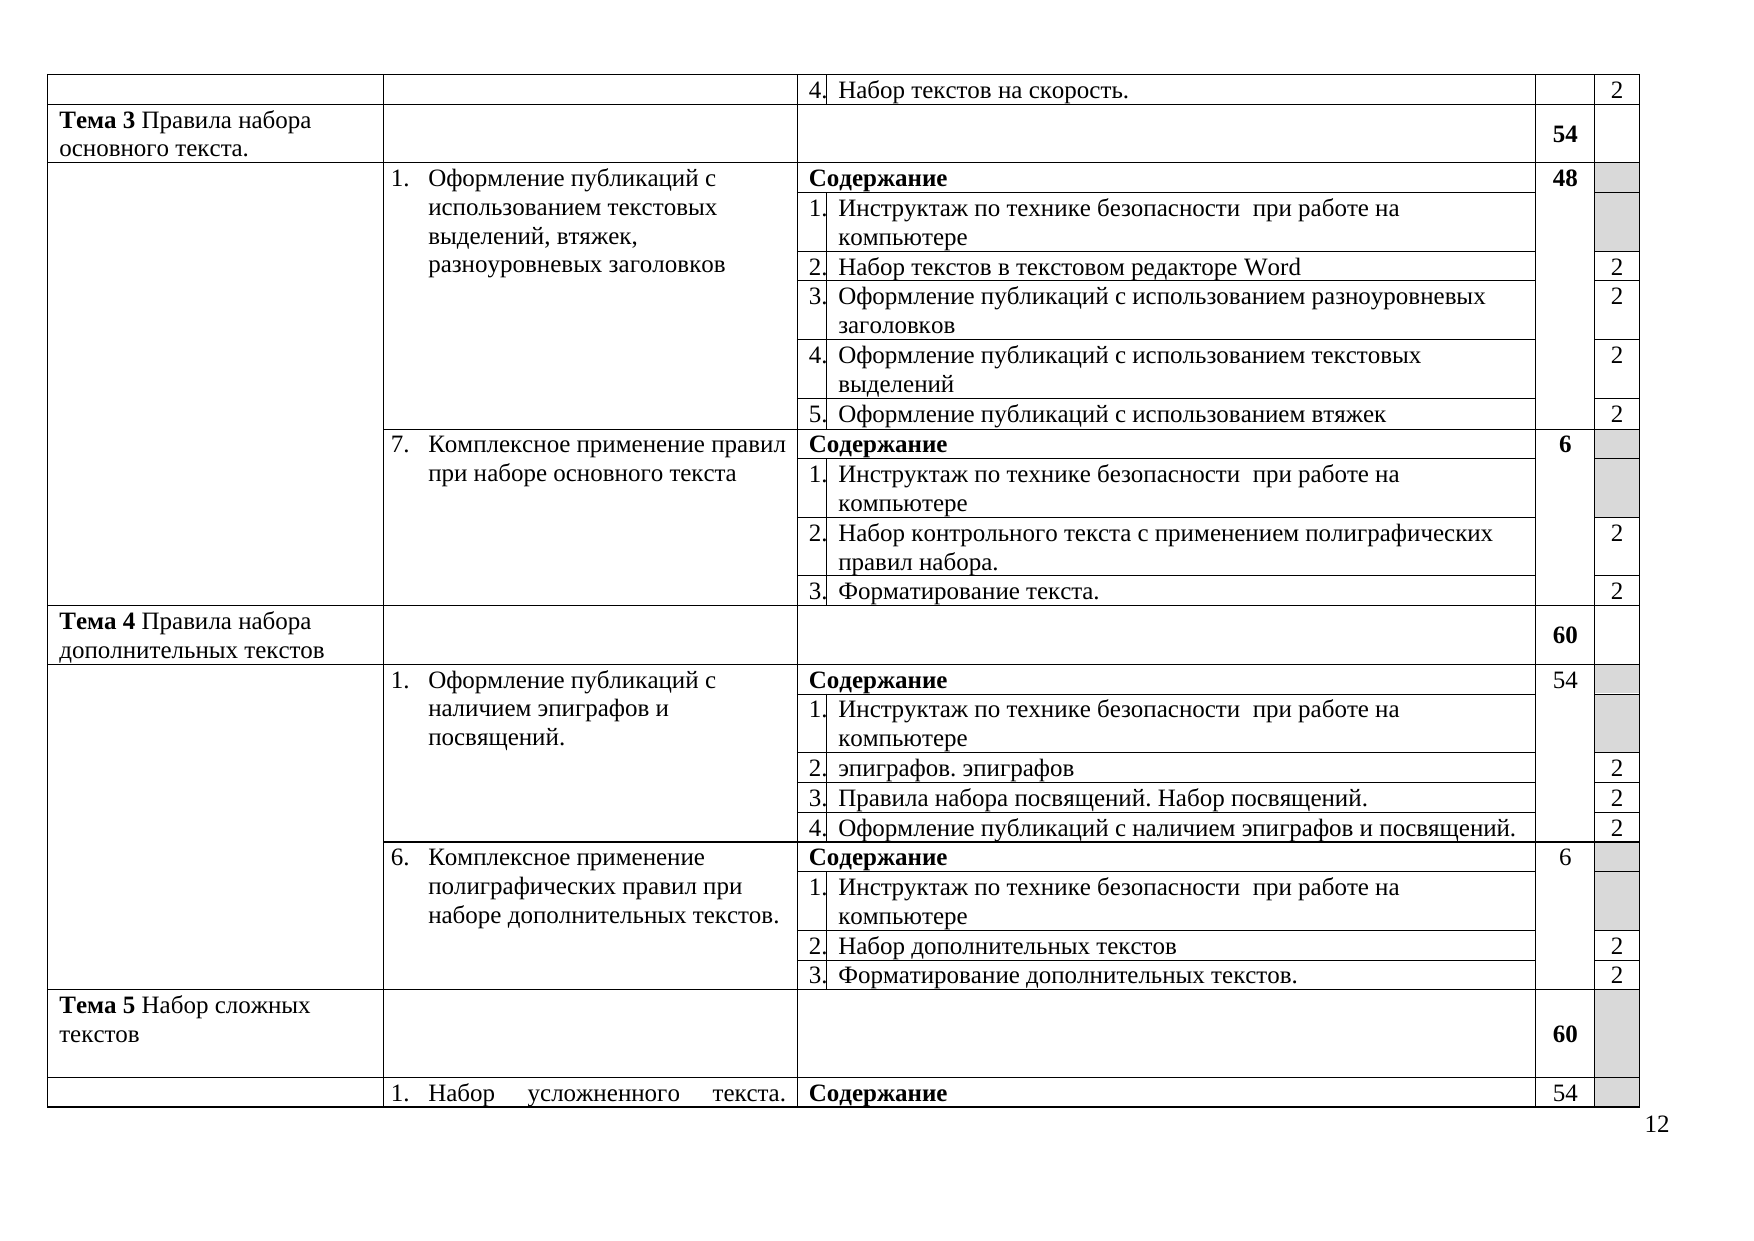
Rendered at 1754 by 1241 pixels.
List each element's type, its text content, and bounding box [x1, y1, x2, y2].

table_cell 2 [1595, 813, 1639, 841]
table_cell Оформление публикаций с использованием разноуровневых заголовков [827, 281, 1535, 339]
table_cell [798, 872, 826, 930]
table_cell 2 [1595, 399, 1639, 428]
table_cell [798, 695, 826, 752]
table_cell [1595, 872, 1639, 930]
table_cell Содержание [798, 665, 1535, 693]
table_cell [798, 105, 1535, 162]
table_cell 2 [1595, 340, 1639, 398]
table_cell 2 [1595, 576, 1639, 605]
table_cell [384, 1078, 797, 1106]
table_cell 6 [1536, 430, 1594, 605]
table_cell [798, 753, 826, 782]
table_cell [384, 990, 797, 1077]
table_cell 2 [1595, 931, 1639, 959]
table_cell Тема 3 Правила набора основного текста. [48, 105, 383, 162]
table_cell эпиграфов. эпиграфов [827, 753, 1535, 782]
table_cell 60 [1536, 990, 1594, 1077]
table_cell [798, 459, 826, 517]
table_cell 2 [1595, 252, 1639, 280]
table_cell Тема 5 Набор сложных текстов [48, 990, 383, 1077]
table_cell Тема 4 Правила набора дополнительных текстов [48, 606, 383, 664]
table_cell [798, 399, 826, 428]
table_cell Набор дополнительных текстов [827, 931, 1535, 959]
table_cell Оформление публикаций с использованием текстовых выделений, втяжек, разноуровневых заголовков [384, 163, 797, 428]
table_cell [384, 606, 797, 664]
table_cell Оформление публикаций с использованием втяжек [827, 399, 1535, 428]
table_cell [48, 163, 383, 605]
table_cell Комплексное применение полиграфических правил при наборе дополнительных текстов. [384, 843, 797, 989]
table_cell [798, 990, 1535, 1077]
table_cell [798, 252, 826, 280]
table_cell Инструктаж по технике безопасности при работе на компьютере [827, 872, 1535, 930]
table_cell Набор текстов в текстовом редакторе Word [827, 252, 1535, 280]
table_cell 54 [1536, 1078, 1594, 1106]
table_cell Инструктаж по технике безопасности при работе на компьютере [827, 695, 1535, 752]
table_cell [798, 340, 826, 398]
table_cell Набор текстов на скорость. [827, 75, 1535, 104]
table_cell [798, 961, 826, 989]
table_cell 54 [1536, 665, 1594, 841]
table_cell [1595, 665, 1639, 693]
table_cell [48, 665, 383, 989]
table_cell 2 [1595, 281, 1639, 339]
table_cell [798, 606, 1535, 664]
table_cell Содержание [798, 430, 1535, 458]
table_cell [798, 783, 826, 812]
table_cell Набор контрольного текста с применением полиграфических правил набора. [827, 518, 1535, 575]
table_cell [1595, 105, 1639, 162]
table_cell [798, 931, 826, 959]
table_cell [798, 193, 826, 251]
table_cell [1595, 695, 1639, 752]
table_cell [1595, 990, 1639, 1077]
table_cell Комплексное применение правил при наборе основного текста [384, 430, 797, 605]
table_cell [798, 813, 826, 841]
table_cell Оформление публикаций с наличием эпиграфов и посвящений. [827, 813, 1535, 841]
table_cell [1595, 1078, 1639, 1106]
table_cell [798, 518, 826, 575]
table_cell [827, 193, 1535, 251]
table_cell 2 [1595, 753, 1639, 782]
table_cell Оформление публикаций с наличием эпиграфов и посвящений. [384, 665, 797, 841]
table_cell [1595, 843, 1639, 871]
table_cell 2 [1595, 783, 1639, 812]
table_cell [384, 105, 797, 162]
table_cell [1595, 193, 1639, 251]
table_cell 2 [1595, 518, 1639, 575]
table_cell 60 [1536, 606, 1594, 664]
table_cell 2 [1595, 961, 1639, 989]
table_cell [1595, 163, 1639, 192]
table_cell 54 [1536, 105, 1594, 162]
table_cell Содержание [798, 163, 1535, 192]
table_cell 2 [1595, 75, 1639, 104]
table_cell [1595, 459, 1639, 517]
table_cell [798, 281, 826, 339]
table_cell 6 [1536, 843, 1594, 989]
table_cell Форматирование текста. [827, 576, 1535, 605]
table_cell [798, 75, 826, 104]
table_cell Форматирование дополнительных текстов. [827, 961, 1535, 989]
table_cell [1595, 430, 1639, 458]
table_cell [1595, 606, 1639, 664]
table_cell [798, 576, 826, 605]
table_cell Содержание [798, 1078, 1535, 1106]
table_cell Правила набора посвящений. Набор посвящений. [827, 783, 1535, 812]
table_cell Содержание [798, 843, 1535, 871]
table_cell Оформление публикаций с использованием текстовых выделений [827, 340, 1535, 398]
table_cell Инструктаж по технике безопасности при работе на компьютере [827, 459, 1535, 517]
table_cell 48 [1536, 163, 1594, 428]
table_cell [48, 1078, 383, 1106]
